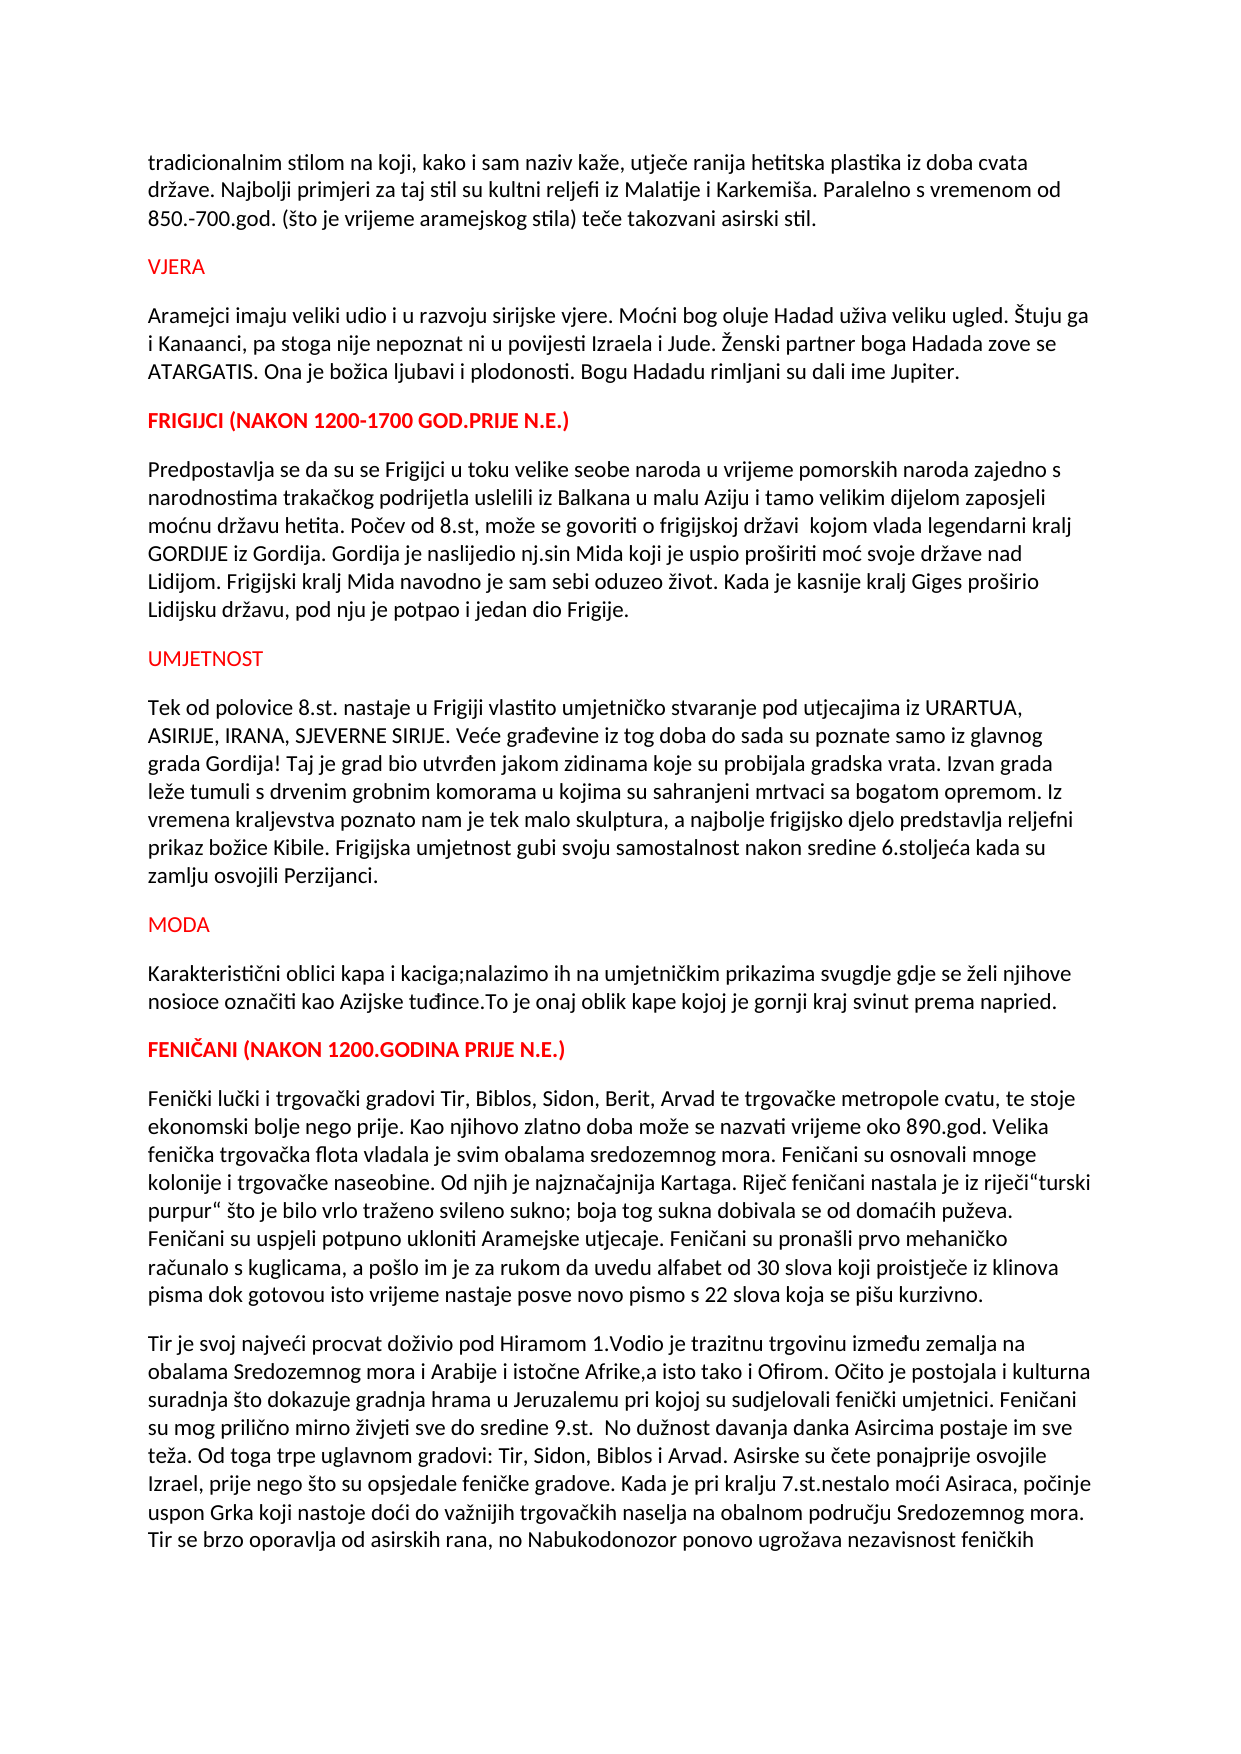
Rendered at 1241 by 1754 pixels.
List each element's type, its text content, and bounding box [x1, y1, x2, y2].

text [148, 1329, 1093, 1554]
text FRIGIJCI (NAKON 1200-1700 GOD.PRIJE N.E.) [148, 406, 1093, 434]
text Karakteristični oblici kapa i kaciga;nalazimo ih na umjetničkim prikazima svugdje gdje se želi njihove nosioce označiti kao Azijske tuđince.To je onaj oblik kape kojoj je gornji kraj svinut prema napried. [148, 959, 1093, 1015]
text UMJETNOST [148, 644, 1093, 672]
text MODA [148, 910, 1093, 938]
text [148, 148, 1093, 232]
text Tek od polovice 8.st. nastaje u Frigiji vlastito umjetničko stvaranje pod utjecajima iz URARTUA, ASIRIJE, IRANA, SJEVERNE SIRIJE. Veće građevine iz tog doba do sada su poznate samo iz glavnog grada Gordija! Taj je grad bio utvrđen jakom zidinama koje su probijala gradska vrata. Izvan grada leže tumuli s drvenim grobnim komorama u kojima su sahranjeni mrtvaci sa bogatom opremom. Iz vremena kraljevstva poznato nam je tek malo skulptura, a najbolje frigijsko djelo predstavlja reljefni prikaz božice Kibile. Frigijska umjetnost gubi svoju samostalnost nakon sredine 6.stoljeća kada su zamlju osvojili Perzijanci. [148, 693, 1093, 889]
text Fenički lučki i trgovački gradovi Tir, Biblos, Sidon, Berit, Arvad te trgovačke metropole cvatu, te stoje ekonomski bolje nego prije. Kao njihovo zlatno doba može se nazvati vrijeme oko 890.god. Velika fenička trgovačka flota vladala je svim obalama sredozemnog mora. Feničani su osnovali mnoge kolonije i trgovačke naseobine. Od njih je najznačajnija Kartaga. Riječ feničani nastala je iz riječi“turski purpur“ što je bilo vrlo traženo svileno sukno; boja tog sukna dobivala se od domaćih puževa. Feničani su uspjeli potpuno ukloniti Aramejske utjecaje. Feničani su pronašli prvo mehaničko računalo s kuglicama, a pošlo im je za rukom da uvedu alfabet od 30 slova koji proistječe iz klinova pisma dok gotovou isto vrijeme nastaje posve novo pismo s 22 slova koja se pišu kurzivno. [148, 1084, 1093, 1309]
text Predpostavlja se da su se Frigijci u toku velike seobe naroda u vrijeme pomorskih naroda zajedno s narodnostima trakačkog podrijetla uslelili iz Balkana u malu Aziju i tamo velikim dijelom zaposjeli moćnu državu hetita. Počev od 8.st, može se govoriti o frigijskoj državi kojom vlada legendarni kralj GORDIJE iz Gordija. Gordija je naslijedio nj.sin Mida koji je uspio proširiti moć svoje države nad Lidijom. Frigijski kralj Mida navodno je sam sebi oduzeo život. Kada je kasnije kralj Giges proširio Lidijsku državu, pod nju je potpao i jedan dio Frigije. [148, 455, 1093, 623]
text VJERA [148, 252, 1093, 281]
text FENIČANI (NAKON 1200.GODINA PRIJE N.E.) [148, 1036, 1093, 1064]
text Aramejci imaju veliki udio i u razvoju sirijske vjere. Moćni bog oluje Hadad uživa veliku ugled. Štuju ga i Kanaanci, pa stoga nije nepoznat ni u povijesti Izraela i Jude. Ženski partner boga Hadada zove se ATARGATIS. Ona je božica ljubavi i plodonosti. Bogu Hadadu rimljani su dali ime Jupiter. [148, 301, 1093, 385]
